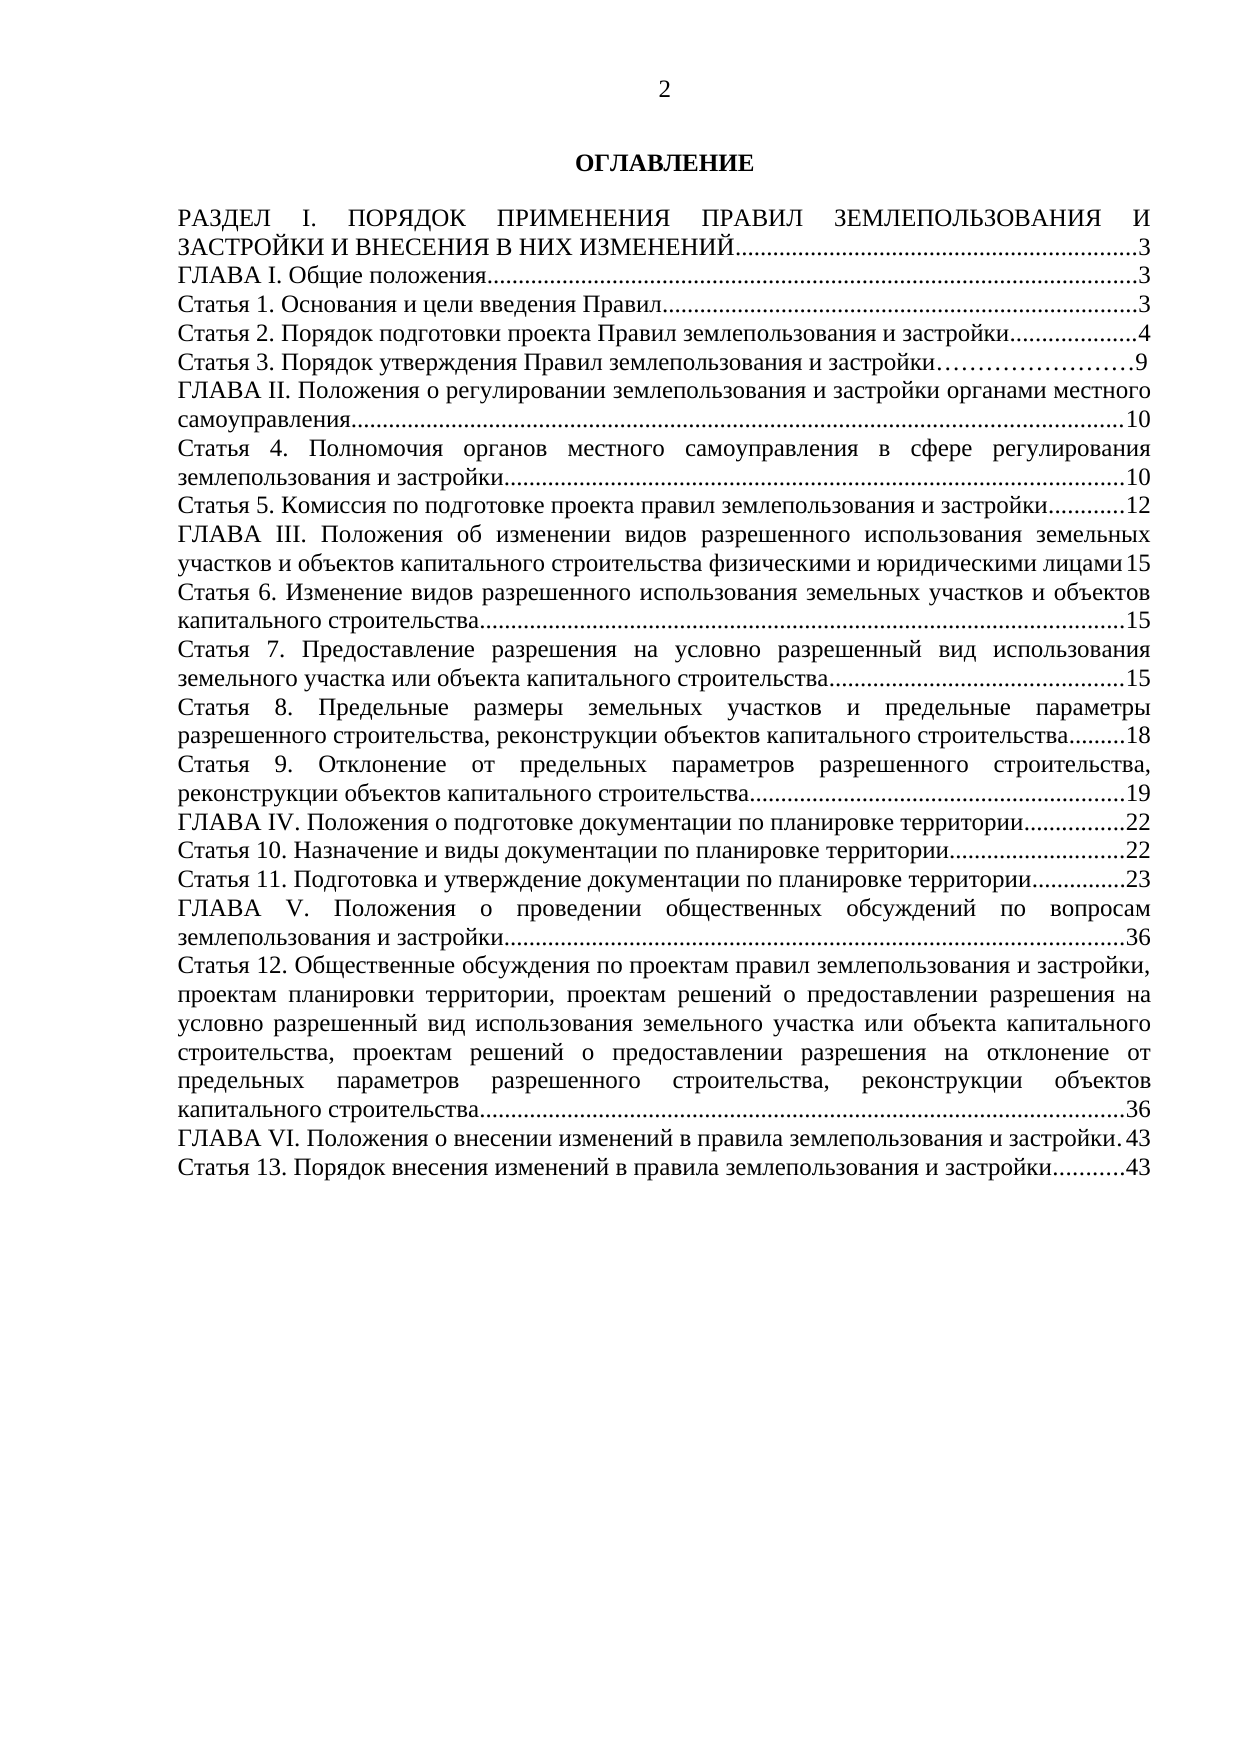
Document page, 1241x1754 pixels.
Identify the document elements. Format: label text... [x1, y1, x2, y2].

text ОГЛАВЛЕНИЕ [177, 148, 1152, 176]
